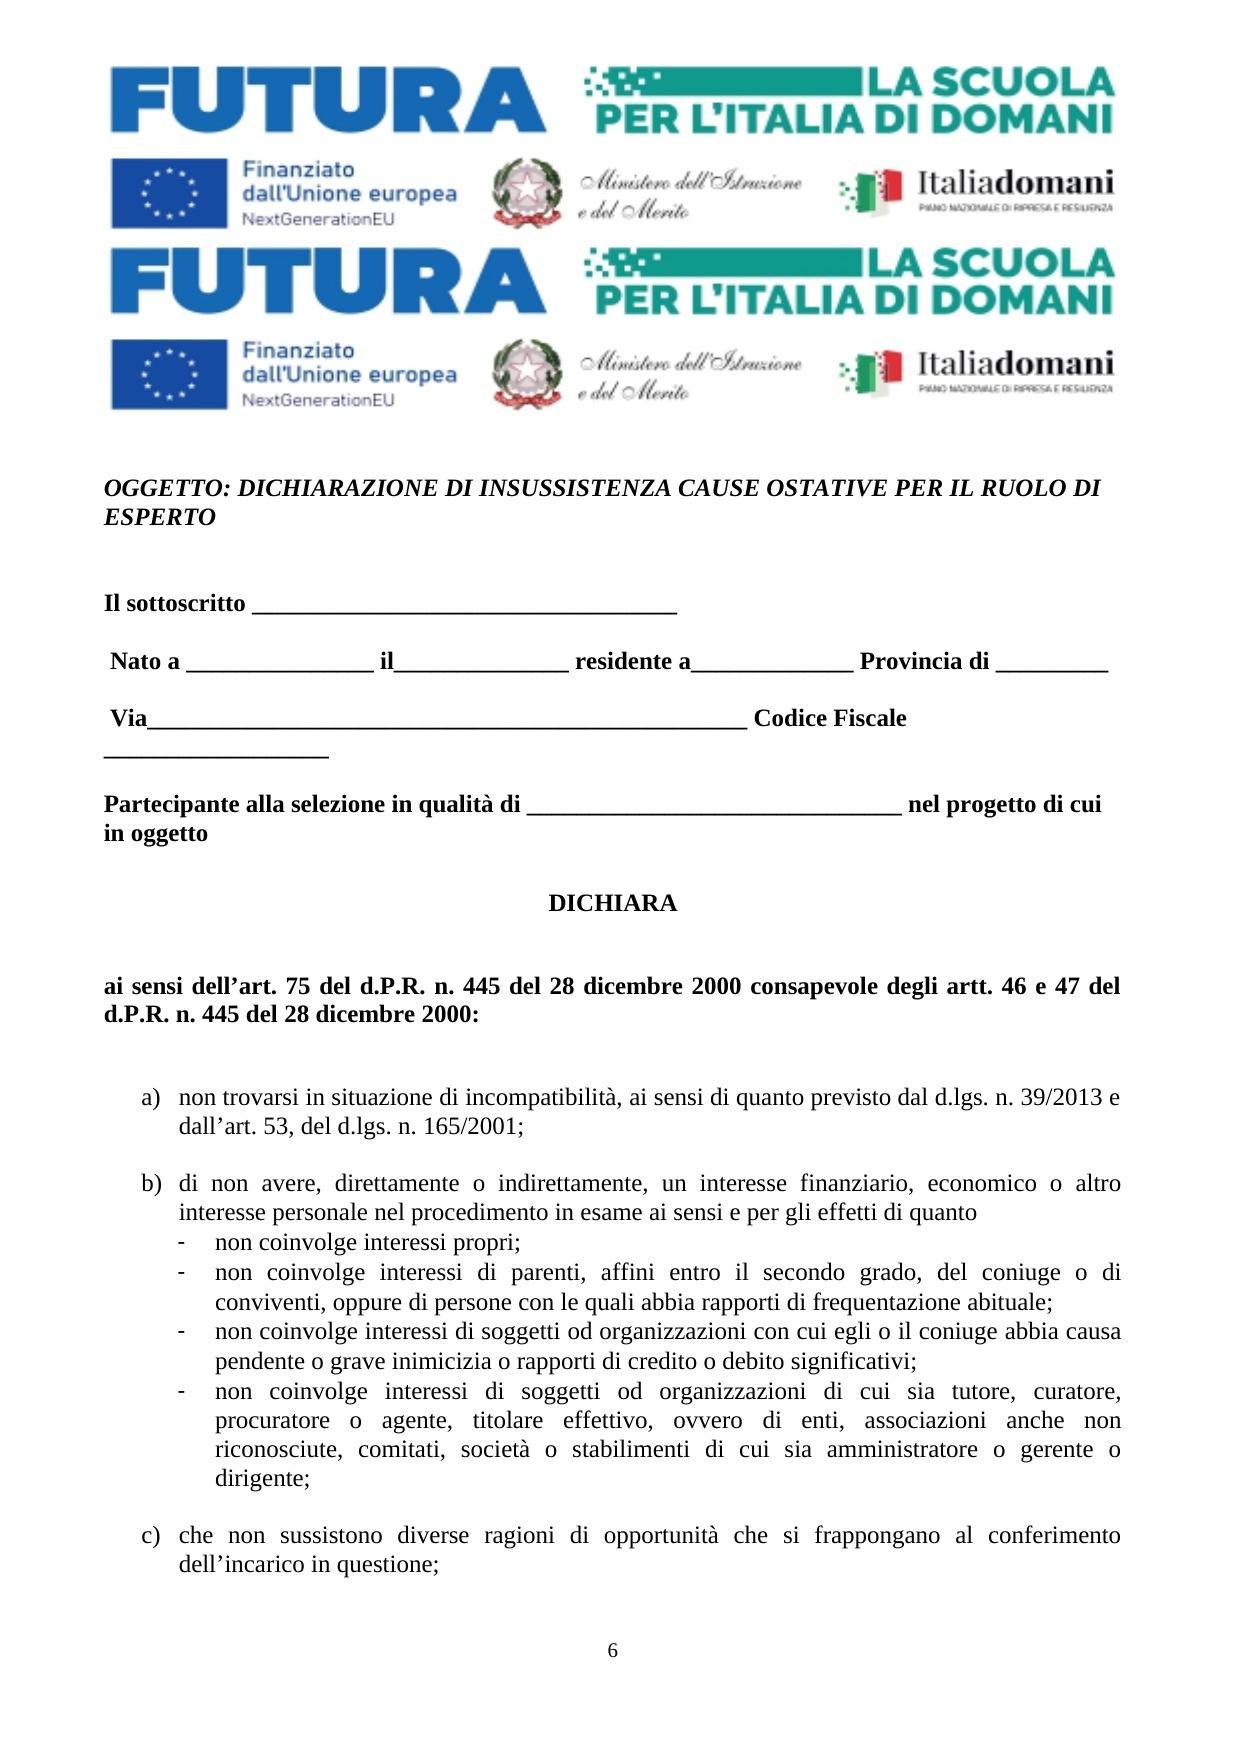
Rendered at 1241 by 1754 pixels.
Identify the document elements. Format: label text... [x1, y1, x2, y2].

list di non avere, direttamente o indirettamente, un interesse finanziario, economico o altro interesse personale nel procedimento in esame ai sensi e per gli effetti di quanto [141, 1168, 1122, 1226]
text OGGETTO: DICHIARAZIONE DI INSUSSISTENZA CAUSE OSTATIVE PER IL RUOLO DI ESPERTO [103, 473, 1122, 531]
text ai sensi dell’art. 75 del d.P.R. n. 445 del 28 dicembre 2000 consapevole degli artt. 46 e 47 del d.P.R. n. 445 del 28 dicembre 2000: [103, 971, 1122, 1028]
list non trovarsi in situazione di incompatibilità, ai sensi di quanto previsto dal d.lgs. n. 39/2013 e dall’art. 53, del d.lgs. n. 165/2001; [141, 1082, 1122, 1139]
text Partecipante alla selezione in qualità di ______________________________ nel progetto di cui in oggetto [103, 789, 1122, 847]
picture [103, 59, 1123, 421]
list non coinvolge interessi di parenti, affini entro il secondo grado, del coniuge o di conviventi, oppure di persone con le quali abbia rapporti di frequentazione abituale; [177, 1256, 1122, 1316]
text DICHIARA [103, 888, 1122, 917]
list non coinvolge interessi propri; [177, 1226, 1122, 1256]
list che non sussistono diverse ragioni di opportunità che si frappongano al conferimento dell’incarico in questione; [141, 1520, 1122, 1578]
text Il sottoscritto __________________________________ [103, 588, 1122, 617]
text Nato a _______________ il______________ residente a_____________ Provincia di _________ [103, 646, 1122, 674]
list non coinvolge interessi di soggetti od organizzazioni con cui egli o il coniuge abbia causa pendente o grave inimicizia o rapporti di credito o debito significativi; [177, 1316, 1122, 1375]
text Via________________________________________________ Codice Fiscale __________________ [103, 703, 1122, 761]
list non coinvolge interessi di soggetti od organizzazioni di cui sia tutore, curatore, procuratore o agente, titolare effettivo, ovvero di enti, associazioni anche non riconosciute, comitati, società o stabilimenti di cui sia amministratore o gerente o dirigente; [177, 1375, 1122, 1492]
